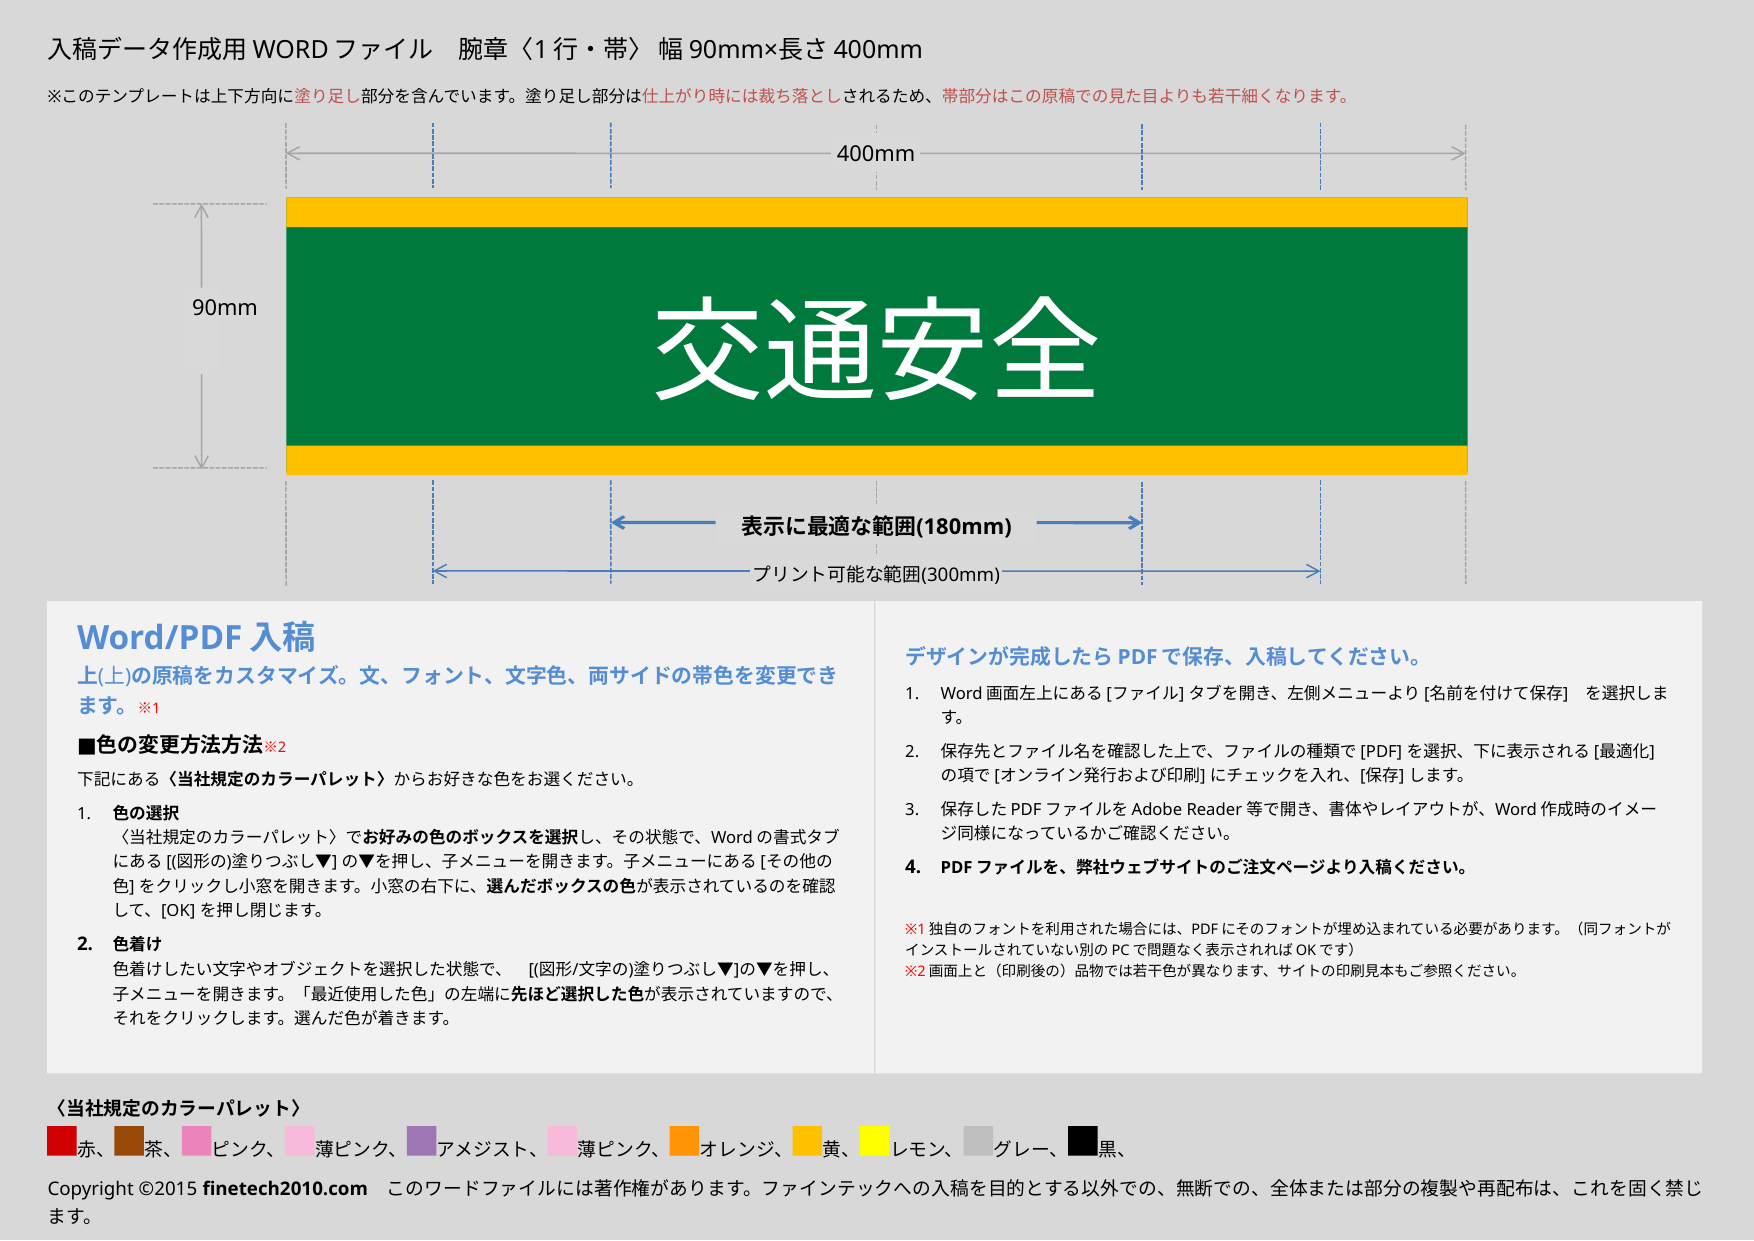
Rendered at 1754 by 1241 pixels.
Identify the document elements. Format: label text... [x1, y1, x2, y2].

text ※このテンプレートは上下方向に塗り足し部分を含んでいます。塗り足し部分は仕上がり時には裁ち落としされるため、帯部分はこの原稿での見た目よりも若干細くなります。 [47, 76, 1707, 114]
text 〈当社規定のカラーパレット〉 [47, 1089, 1707, 1126]
text 赤、茶、ピンク、薄ピンク、アメジスト、薄ピンク、オレンジ、黄、レモン、グレー、黒、 [47, 1126, 1707, 1164]
